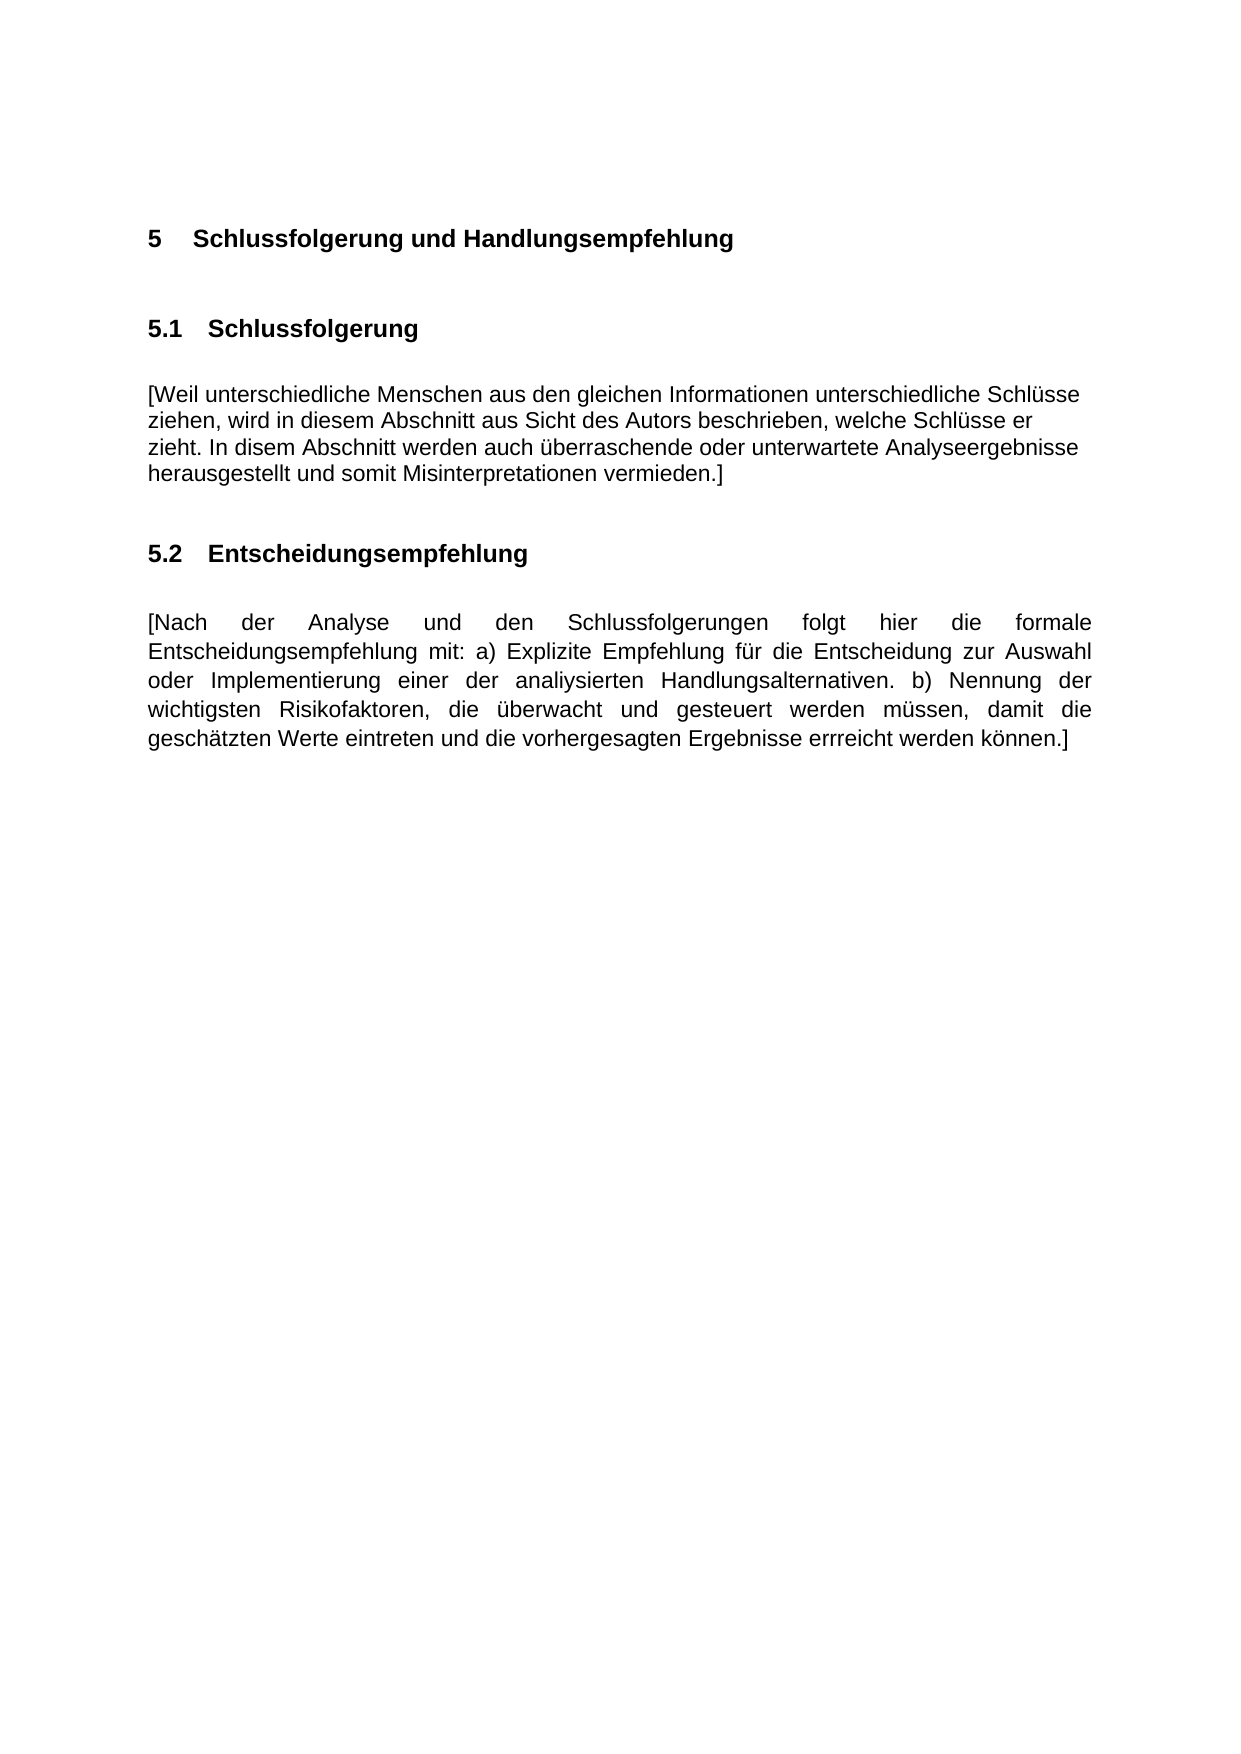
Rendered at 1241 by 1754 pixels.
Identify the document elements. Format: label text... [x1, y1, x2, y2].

subtitle Entscheidungsempfehlung [148, 539, 1092, 568]
subtitle Schlussfolgerung und Handlungsempfehlung [148, 212, 1092, 256]
subtitle Schlussfolgerung [148, 314, 1092, 343]
